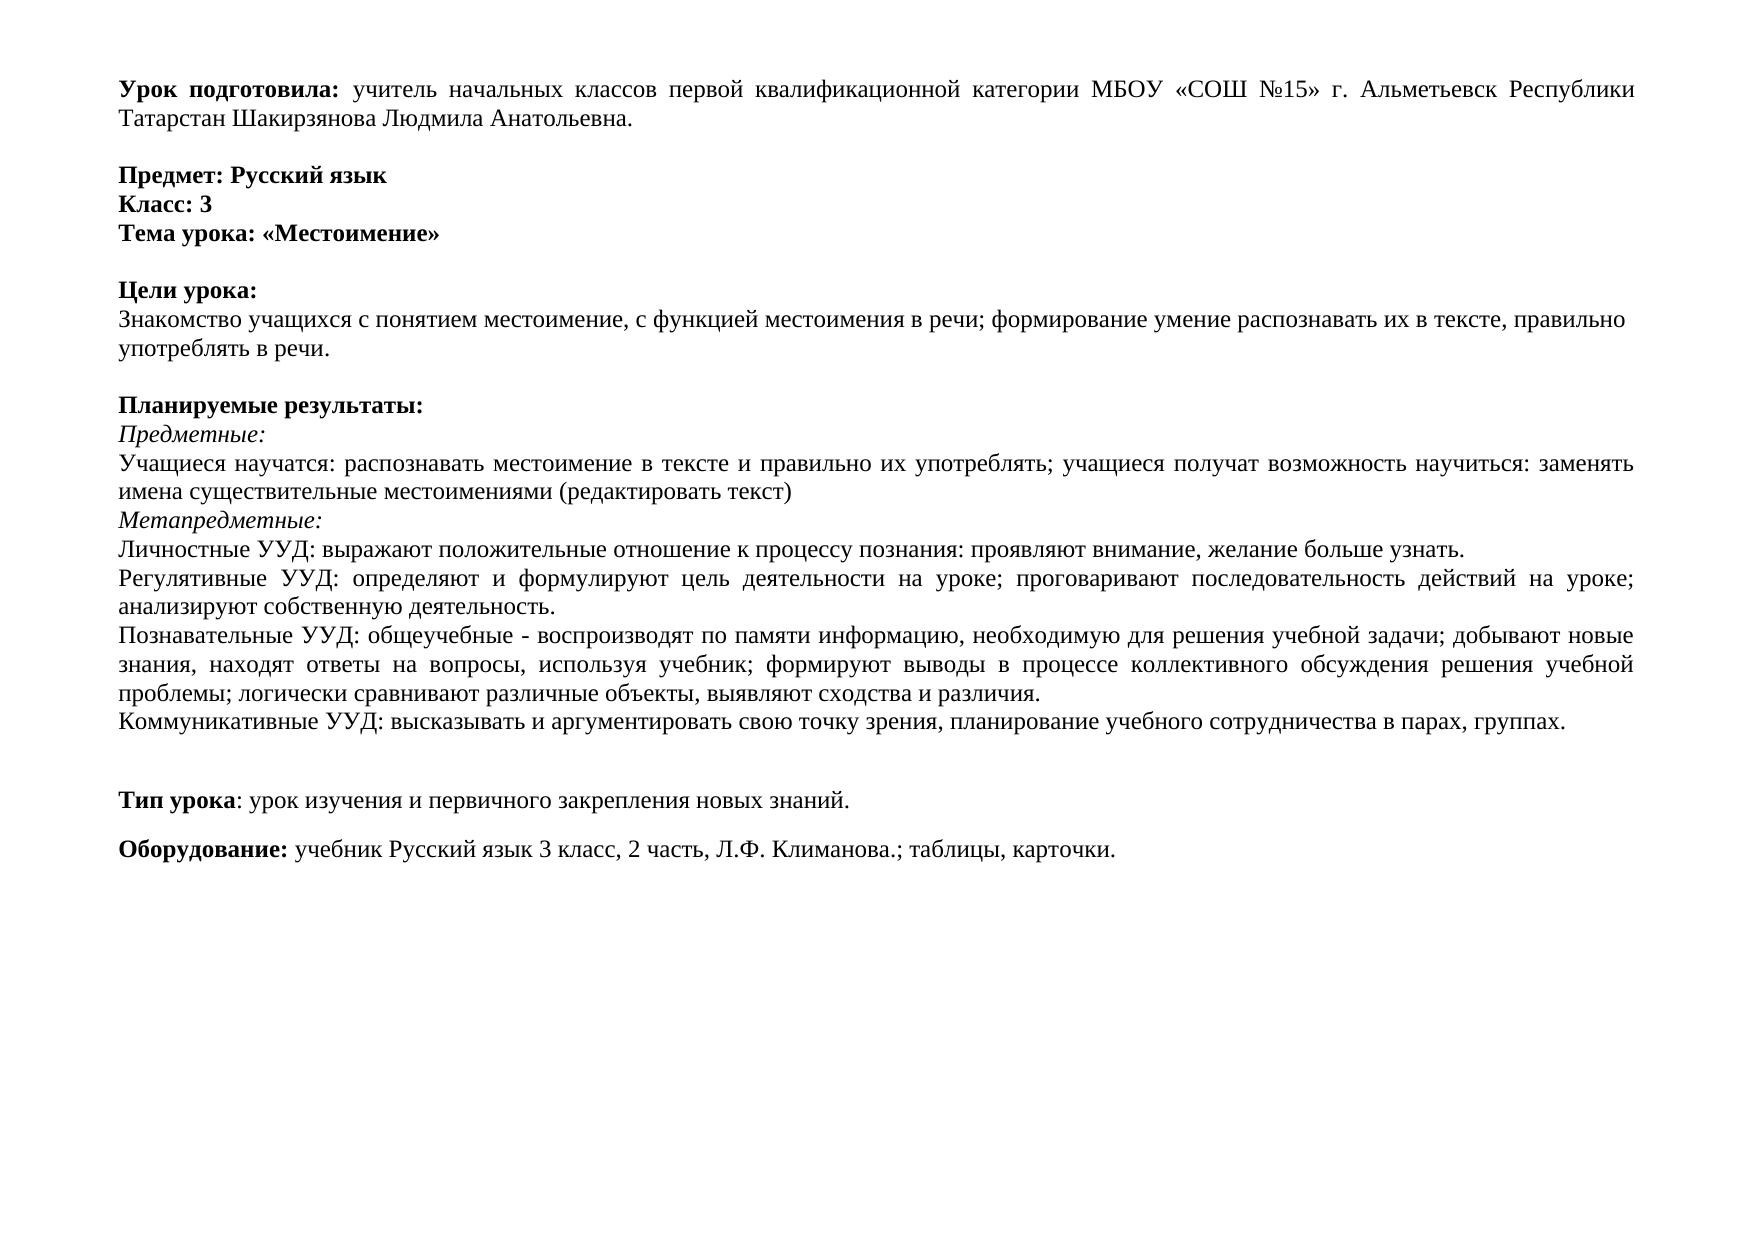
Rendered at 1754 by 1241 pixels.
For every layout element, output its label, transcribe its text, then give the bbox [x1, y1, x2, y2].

text Оборудование: учебник Русский язык 3 класс, 2 часть, Л.Ф. Климанова.; таблицы, карточки. [118, 834, 1636, 863]
text Предмет: Русский язык [118, 160, 1636, 189]
text Знакомство учащихся с понятием местоимение, с функцией местоимения в речи; формирование умение распознавать их в тексте, правильно употреблять в речи. [118, 304, 1636, 361]
text Метапредметные: [118, 505, 1636, 534]
text Познавательные УУД: общеучебные - воспроизводят по памяти информацию, необходимую для решения учебной задачи; добывают новые знания, находят ответы на вопросы, используя учебник; формируют выводы в процессе коллективного обсуждения решения учебной проблемы; логически сравнивают различные объекты, выявляют сходства и различия. [118, 620, 1636, 706]
text Регулятивные УУД: определяют и формулируют цель деятельности на уроке; проговаривают последовательность действий на уроке; анализируют собственную деятельность. [118, 563, 1636, 620]
text Тема урока: «Местоимение» [118, 218, 1636, 246]
text Планируемые результаты: [118, 390, 1636, 419]
text Цели урока: [118, 275, 1636, 304]
text Урок подготовила: учитель начальных классов первой квалификационной категории МБОУ «СОШ №15» г. Альметьевск Республики Татарстан Шакирзянова Людмила Анатольевна. [118, 74, 1636, 131]
text Учащиеся научатся: распознавать местоимение в тексте и правильно их употреблять; учащиеся получат возможность научиться: заменять имена существительные местоимениями (редактировать текст) [118, 448, 1636, 505]
text Тип урока: урок изучения и первичного закрепления новых знаний. [118, 785, 1636, 813]
text Класс: 3 [118, 189, 1636, 218]
text Личностные УУД: выражают положительные отношение к процессу познания: проявляют внимание, желание больше узнать. [118, 534, 1636, 563]
text Предметные: [118, 419, 1636, 448]
text Коммуникативные УУД: высказывать и аргументировать свою точку зрения, планирование учебного сотрудничества в парах, группах. [118, 706, 1636, 735]
